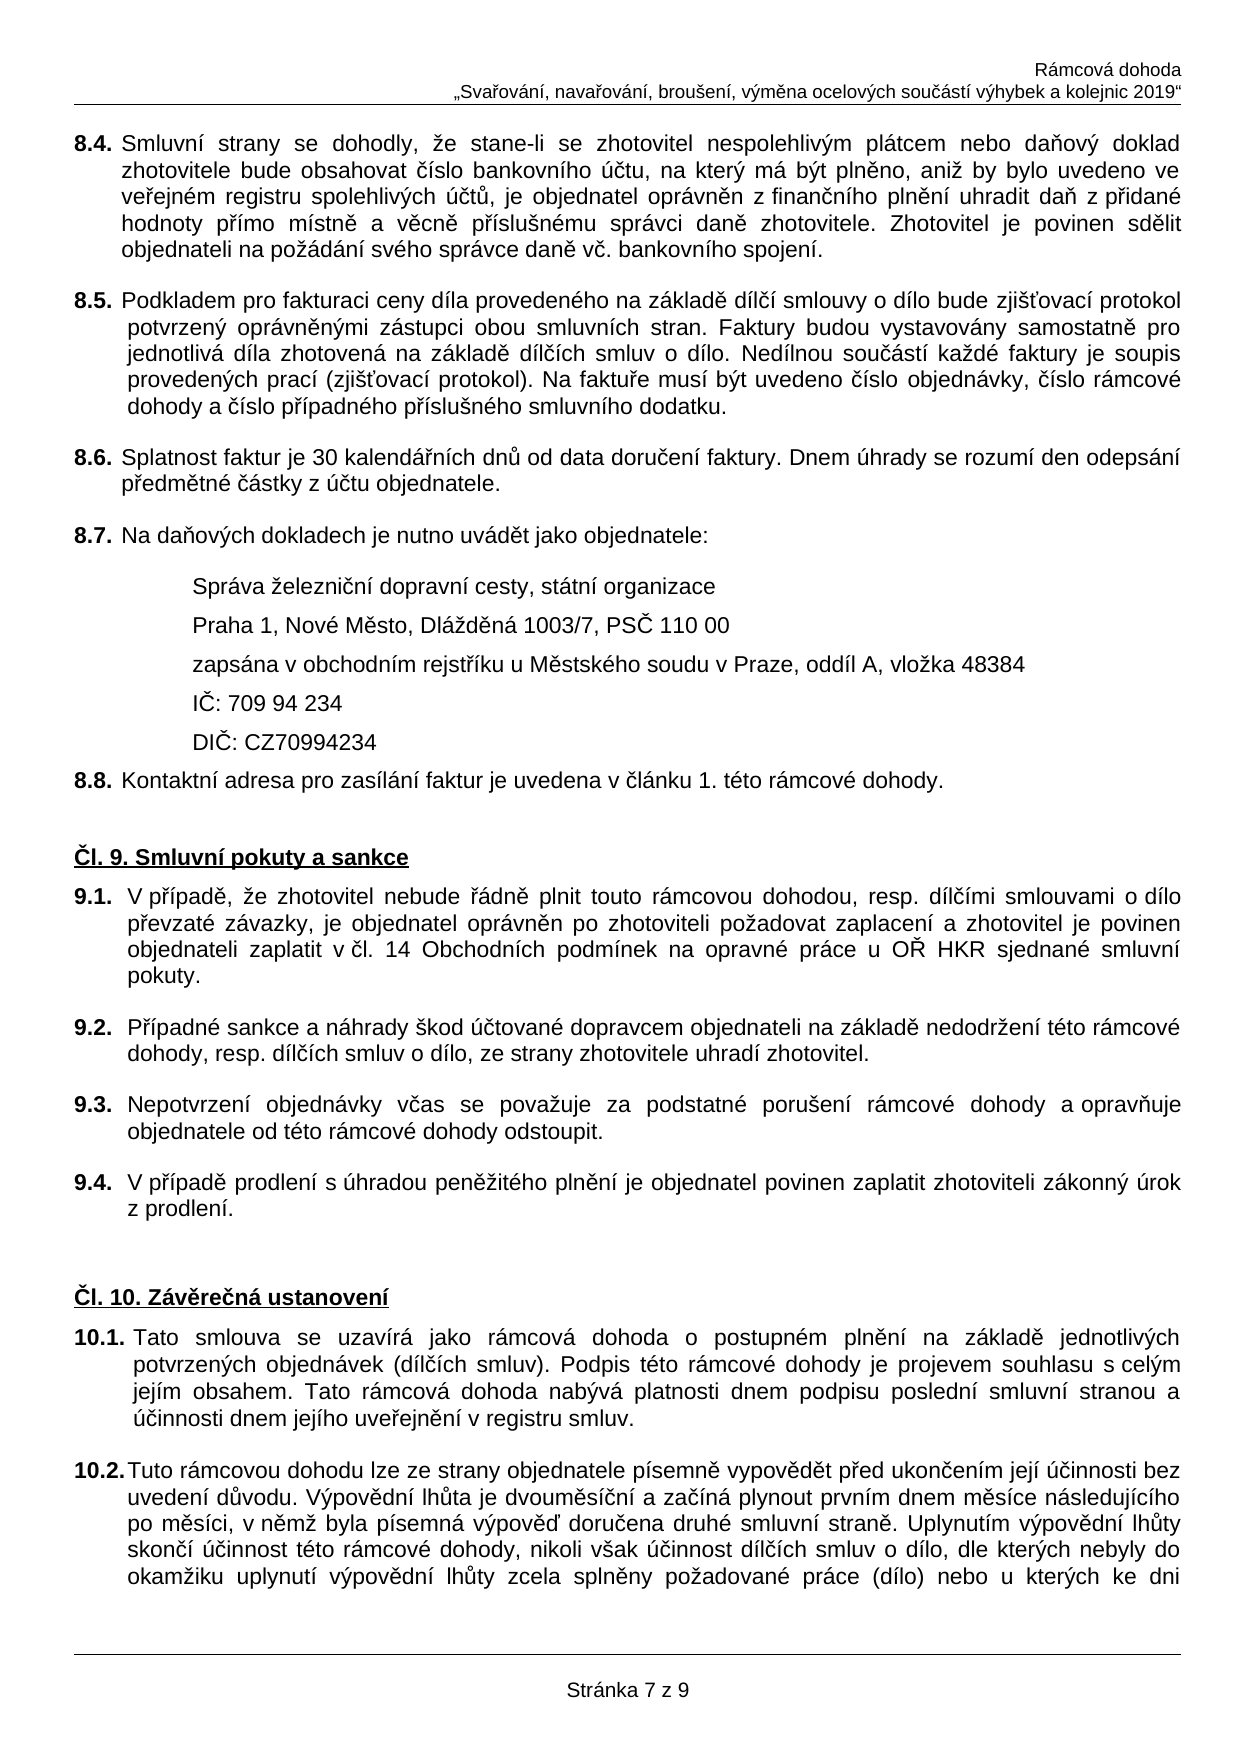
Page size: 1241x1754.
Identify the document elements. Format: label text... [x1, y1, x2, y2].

list V případě prodlení s úhradou peněžitého plnění je objednatel povinen zaplatit zhotoviteli zákonný úrok z prodlení. [74, 1169, 1181, 1222]
list Splatnost faktur je 30 kalendářních dnů od data doručení faktury. Dnem úhrady se rozumí den odepsání předmětné částky z účtu objednatele. [74, 444, 1181, 497]
list Nepotvrzení objednávky včas se považuje za podstatné porušení rámcové dohody a opravňuje objednatele od této rámcové dohody odstoupit. [74, 1091, 1181, 1144]
text Čl. 9. Smluvní pokuty a sankce [74, 844, 1181, 870]
text Správa železniční dopravní cesty, státní organizace [74, 573, 1181, 599]
list Kontaktní adresa pro zasílání faktur je uvedena v článku 1. této rámcové dohody. [74, 767, 1181, 794]
list Případné sankce a náhrady škod účtované dopravcem objednateli na základě nedodržení této rámcové dohody, resp. dílčích smluv o dílo, ze strany zhotovitele uhradí zhotovitel. [74, 1014, 1181, 1066]
text zapsána v obchodním rejstříku u Městského soudu v Praze, oddíl A, vložka 48384 [74, 651, 1181, 677]
text Čl. 10. Závěrečná ustanovení [74, 1284, 1181, 1311]
text DIČ: CZ70994234 [74, 728, 1181, 755]
list Na daňových dokladech je nutno uvádět jako objednatele: [74, 522, 1181, 548]
list Podkladem pro fakturaci ceny díla provedeného na základě dílčí smlouvy o dílo bude zjišťovací protokol potvrzený oprávněnými zástupci obou smluvních stran. Faktury budou vystavovány samostatně pro jednotlivá díla zhotovená na základě dílčích smluv o dílo. Nedílnou součástí každé faktury je soupis provedených prací (zjišťovací protokol). Na faktuře musí být uvedeno číslo objednávky, číslo rámcové dohody a číslo případného příslušného smluvního dodatku. [74, 287, 1181, 419]
list Tato smlouva se uzavírá jako rámcová dohoda o postupném plnění na základě jednotlivých potvrzených objednávek (dílčích smluv). Podpis této rámcové dohody je projevem souhlasu s celým jejím obsahem. Tato rámcová dohoda nabývá platnosti dnem podpisu poslední smluvní stranou a účinnosti dnem jejího uveřejnění v registru smluv. [74, 1324, 1181, 1431]
text IČ: 709 94 234 [74, 689, 1181, 716]
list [74, 1457, 1181, 1589]
list Smluvní strany se dohodly, že stane-li se zhotovitel nespolehlivým plátcem nebo daňový doklad zhotovitele bude obsahovat číslo bankovního účtu, na který má být plněno, aniž by bylo uvedeno ve veřejném registru spolehlivých účtů, je objednatel oprávněn z finančního plnění uhradit daň z přidané hodnoty přímo místně a věcně příslušnému správci daně zhotovitele. Zhotovitel je povinen sdělit objednateli na požádání svého správce daně vč. bankovního spojení. [74, 130, 1181, 262]
list V případě, že zhotovitel nebude řádně plnit touto rámcovou dohodou, resp. dílčími smlouvami o dílo převzaté závazky, je objednatel oprávněn po zhotoviteli požadovat zaplacení a zhotovitel je povinen objednateli zaplatit v čl. 14 Obchodních podmínek na opravné práce u OŘ HKR sjednané smluvní pokuty. [74, 883, 1181, 989]
text Praha 1, Nové Město, Dlážděná 1003/7, PSČ 110 00 [74, 612, 1181, 638]
